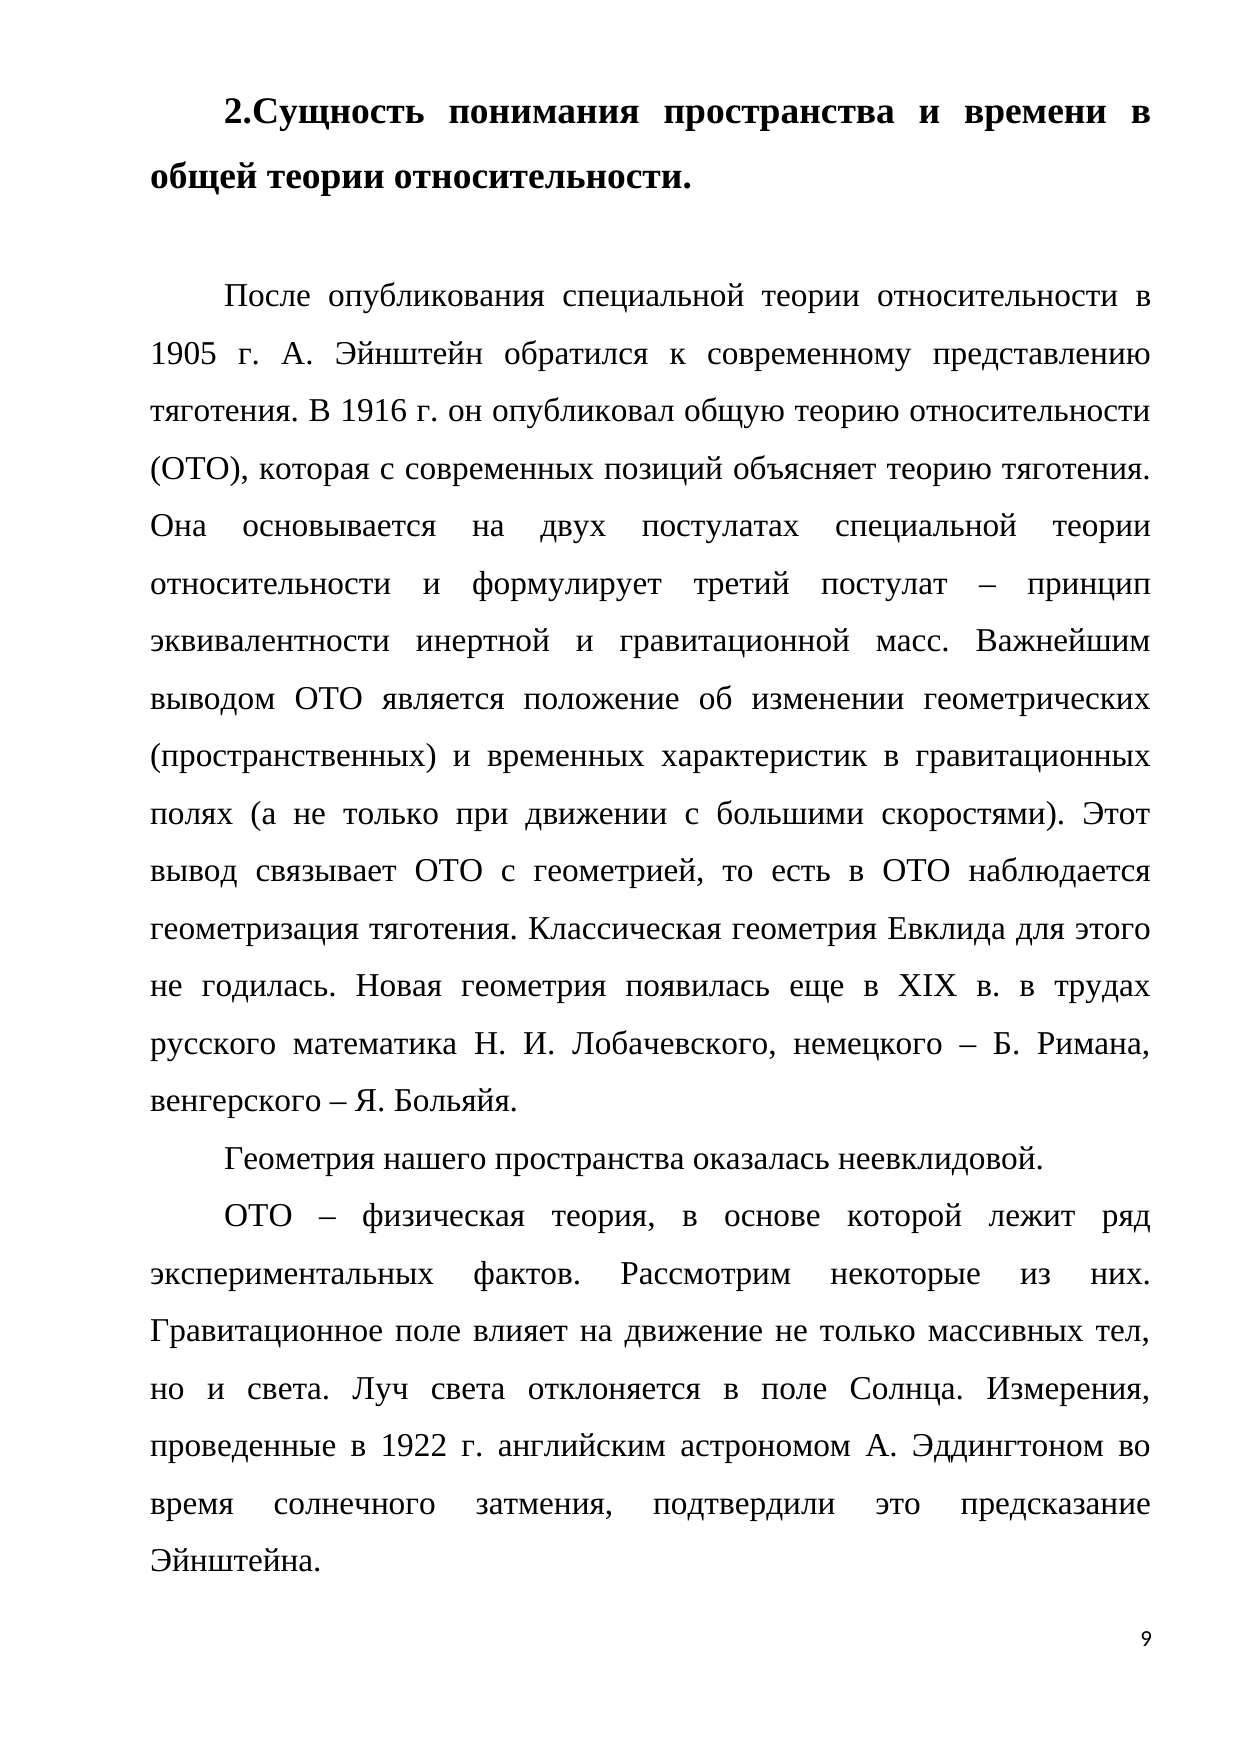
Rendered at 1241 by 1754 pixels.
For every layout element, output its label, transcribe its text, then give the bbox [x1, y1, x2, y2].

text 2.Сущность понимания пространства и времени в общей теории относительности. [150, 89, 1152, 196]
text После опубликования специальной теории относительности в 1905 г. А. Эйнштейн обратился к современному представлению тяготения. В 1916 г. он опубликовал общую теорию относительности (ОТО), которая с современных позиций объясняет теорию тяготения. Она основывается на двух постулатах специальной теории относительности и формулирует третий постулат – принцип эквивалентности инертной и гравитационной масс. Важнейшим выводом ОТО является положение об изменении геометрических (пространственных) и временных характеристик в гравитационных полях (а не только при движении с большими скоростями). Этот вывод связывает ОТО с геометрией, то есть в ОТО наблюдается геометризация тяготения. Классическая геометрия Евклида для этого не годилась. Новая геометрия появилась еще в XIX в. в трудах русского математика Н. И. Лобачевского, немецкого – Б. Римана, венгерского – Я. Больяйя. [150, 276, 1152, 1119]
text ОТО – физическая теория, в основе которой лежит ряд экспериментальных фактов. Рассмотрим некоторые из них. Гравитационное поле влияет на движение не только массивных тел, но и света. Луч света отклоняется в поле Солнца. Измерения, проведенные в 1922 г. английским астрономом А. Эддингтоном во время солнечного затмения, подтвердили это предсказание Эйнштейна. [150, 1196, 1152, 1579]
text Геометрия нашего пространства оказалась неевклидовой. [150, 1138, 1152, 1176]
